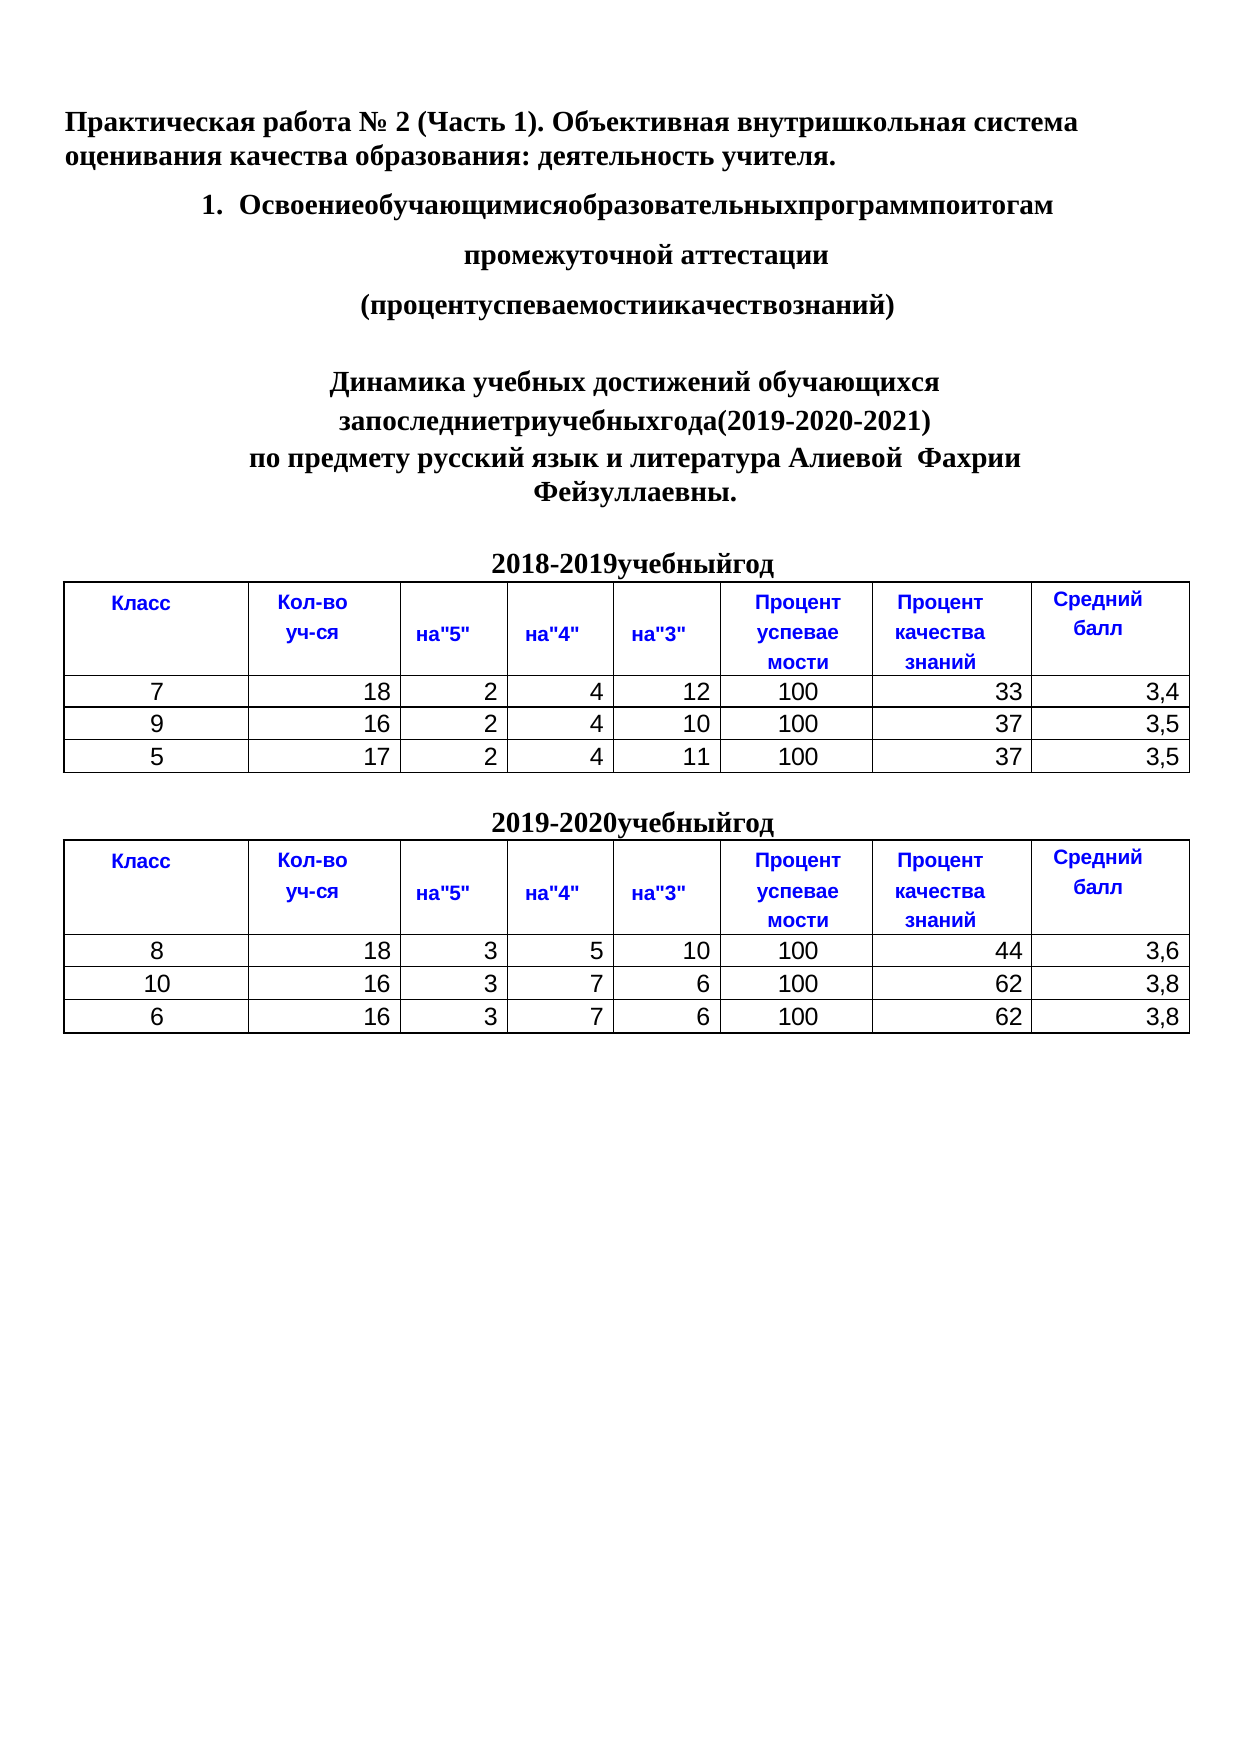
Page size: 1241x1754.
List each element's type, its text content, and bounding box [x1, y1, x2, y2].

table_cell 33 [873, 676, 1031, 706]
table_cell 62 [873, 1000, 1031, 1032]
table_cell 100 [721, 740, 872, 772]
table_cell 17 [249, 740, 400, 772]
table_cell 7 [508, 1000, 613, 1032]
table_cell 62 [873, 967, 1031, 999]
table_cell [1032, 647, 1189, 674]
table_header Процент [873, 583, 1031, 614]
table_cell балл [1032, 872, 1189, 906]
table_cell 7 [508, 967, 613, 999]
table_cell 2 [401, 740, 507, 772]
table_header Средний [1032, 841, 1189, 872]
table_cell 16 [249, 967, 400, 999]
table_cell 11 [614, 740, 720, 772]
table_cell 100 [721, 708, 872, 739]
table_cell 3 [401, 935, 507, 966]
table_cell 2 [401, 708, 507, 739]
table_cell качества [873, 872, 1031, 906]
table_cell 10 [614, 708, 720, 739]
table_cell мости [721, 647, 872, 674]
table_cell 10 [614, 935, 720, 966]
table_header на"5" [401, 583, 507, 674]
table_cell 3,6 [1032, 935, 1189, 966]
table_header Средний [1032, 583, 1189, 614]
table_header Процент [721, 583, 872, 614]
table_header Процент [873, 841, 1031, 872]
table_header на"3" [614, 841, 720, 933]
text по предмету русский язык и литература Алиевой Фахрии Фейзуллаевны. [199, 441, 1071, 508]
table_cell 100 [721, 967, 872, 999]
table_cell 5 [508, 935, 613, 966]
table_cell уч-ся [249, 872, 400, 906]
table_cell 16 [249, 708, 400, 739]
list Освоениеобучающимисяобразовательныхпрограммпоитогам промежуточной аттестации [102, 187, 1153, 271]
table_cell 10 [65, 967, 248, 999]
table_cell успевае [721, 872, 872, 906]
table_cell 8 [65, 935, 248, 966]
text 2018-2019учебныйгод [195, 547, 1071, 580]
table_cell 18 [249, 676, 400, 706]
table_cell качества [873, 614, 1031, 647]
table_cell 4 [508, 740, 613, 772]
table_cell 5 [65, 740, 248, 772]
table_header Класс [65, 841, 248, 933]
table_header Кол-во [249, 583, 400, 614]
table_cell 6 [614, 1000, 720, 1032]
table_cell 3,5 [1032, 708, 1189, 739]
text Практическая работа № 2 (Часть 1). Объективная внутришкольная система оценивания качества образования: деятельность учителя. [64, 104, 1190, 171]
table_header Кол-во [249, 841, 400, 872]
table_cell 3,8 [1032, 1000, 1189, 1032]
table_cell 44 [873, 935, 1031, 966]
table_cell 3 [401, 967, 507, 999]
table_header Класс [65, 583, 248, 674]
table_cell балл [1032, 614, 1189, 647]
table_cell уч-ся [249, 614, 400, 647]
table_cell [249, 647, 400, 674]
table_cell 12 [614, 676, 720, 706]
table_cell 3 [401, 1000, 507, 1032]
table_cell 6 [614, 967, 720, 999]
table_cell [249, 906, 400, 933]
table_cell 100 [721, 935, 872, 966]
text Динамика учебных достижений обучающихся запоследниетриучебныхгода(2019-2020-2021) [320, 364, 949, 436]
table_cell 7 [65, 676, 248, 706]
table_cell 3,8 [1032, 967, 1189, 999]
table_cell [1032, 906, 1189, 933]
table_cell 100 [721, 676, 872, 706]
table_header на"4" [508, 583, 613, 674]
table_cell мости [721, 906, 872, 933]
table_header на"4" [508, 841, 613, 933]
table_cell 2 [401, 676, 507, 706]
table_header Процент [721, 841, 872, 872]
table_cell знаний [873, 647, 1031, 674]
table_cell успевае [721, 614, 872, 647]
table_cell 4 [508, 708, 613, 739]
table_cell 37 [873, 740, 1031, 772]
table_cell 3,4 [1032, 676, 1189, 706]
table_cell 18 [249, 935, 400, 966]
table_header на"5" [401, 841, 507, 933]
table_header на"3" [614, 583, 720, 674]
table_cell 37 [873, 708, 1031, 739]
table_cell 4 [508, 676, 613, 706]
table_cell 6 [65, 1000, 248, 1032]
table_cell 16 [249, 1000, 400, 1032]
table_cell 9 [65, 708, 248, 739]
text (процентуспеваемостиикачествознаний) [64, 287, 1190, 321]
table_cell 100 [721, 1000, 872, 1032]
table_cell знаний [873, 906, 1031, 933]
text 2019-2020учебныйгод [195, 805, 1071, 839]
table_cell 3,5 [1032, 740, 1189, 772]
